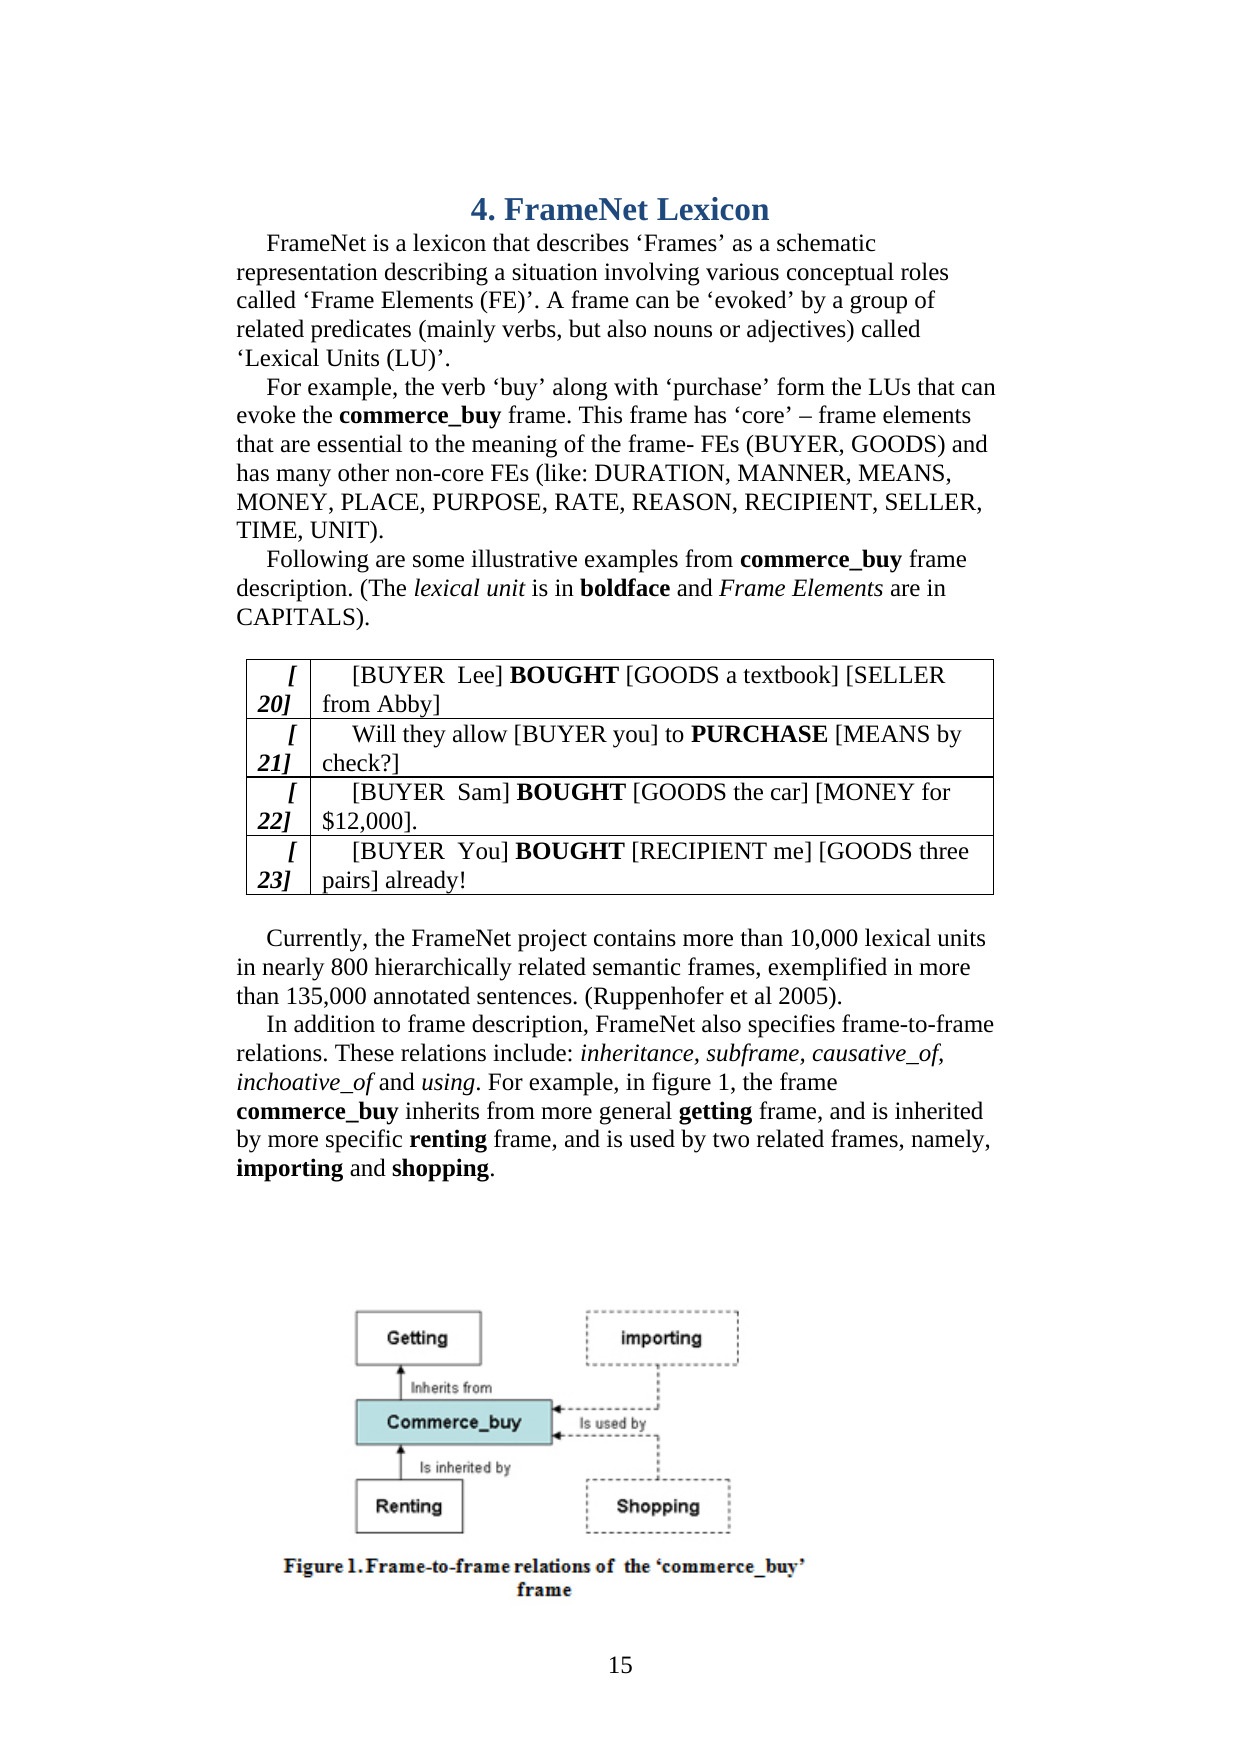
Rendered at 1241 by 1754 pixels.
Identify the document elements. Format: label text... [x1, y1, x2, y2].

picture [270, 1268, 845, 1612]
table_cell [BUYER Sam] BOUGHT [GOODS the car] [MONEY for $12,000]. [311, 778, 993, 835]
table_cell [BUYER You] BOUGHT [RECIPIENT me] [GOODS three pairs] already! [311, 836, 993, 893]
text In addition to frame description, FrameNet also specifies frame-to-frame relations. These relations include: inheritance, subframe, causative_of, inchoative_of and using. For example, in figure 1, the frame commerce_buy inherits from more general getting frame, and is inherited by more specific renting frame, and is used by two related frames, namely, importing and shopping. [236, 1009, 1004, 1182]
text Following are some illustrative examples from commerce_buy frame description. (The lexical unit is in boldface and Frame Elements are in CAPITALS). [236, 544, 1004, 631]
text FrameNet is a lexicon that describes ‘Frames’ as a schematic representation describing a situation involving various conceptual roles called ‘Frame Elements (FE)’. A frame can be ‘evoked’ by a group of related predicates (mainly verbs, but also nouns or adjectives) called ‘Lexical Units (LU)’. [236, 228, 1004, 372]
table_cell [23] [247, 836, 310, 893]
text For example, the verb ‘buy’ along with ‘purchase’ form the LUs that can evoke the commerce_buy frame. This frame has ‘core’ – frame elements that are essential to the meaning of the frame- FEs (BUYER, GOODS) and has many other non-core FEs (like: DURATION, MANNER, MEANS, MONEY, PLACE, PURPOSE, RATE, REASON, RECIPIENT, SELLER, TIME, UNIT). [236, 372, 1004, 544]
table_cell [22] [247, 778, 310, 835]
table_cell [21] [247, 719, 310, 776]
table_cell Will they allow [BUYER you] to PURCHASE [MEANS by check?] [311, 719, 993, 776]
subtitle 4. FrameNet Lexicon [236, 190, 1004, 228]
table_header [20] [247, 660, 310, 718]
text Currently, the FrameNet project contains more than 10,000 lexical units in nearly 800 hierarchically related semantic frames, exemplified in more than 135,000 annotated sentences. (Ruppenhofer et al 2005). [236, 923, 1004, 1009]
table_header [BUYER Lee] BOUGHT [GOODS a textbook] [SELLER from Abby] [311, 660, 993, 718]
